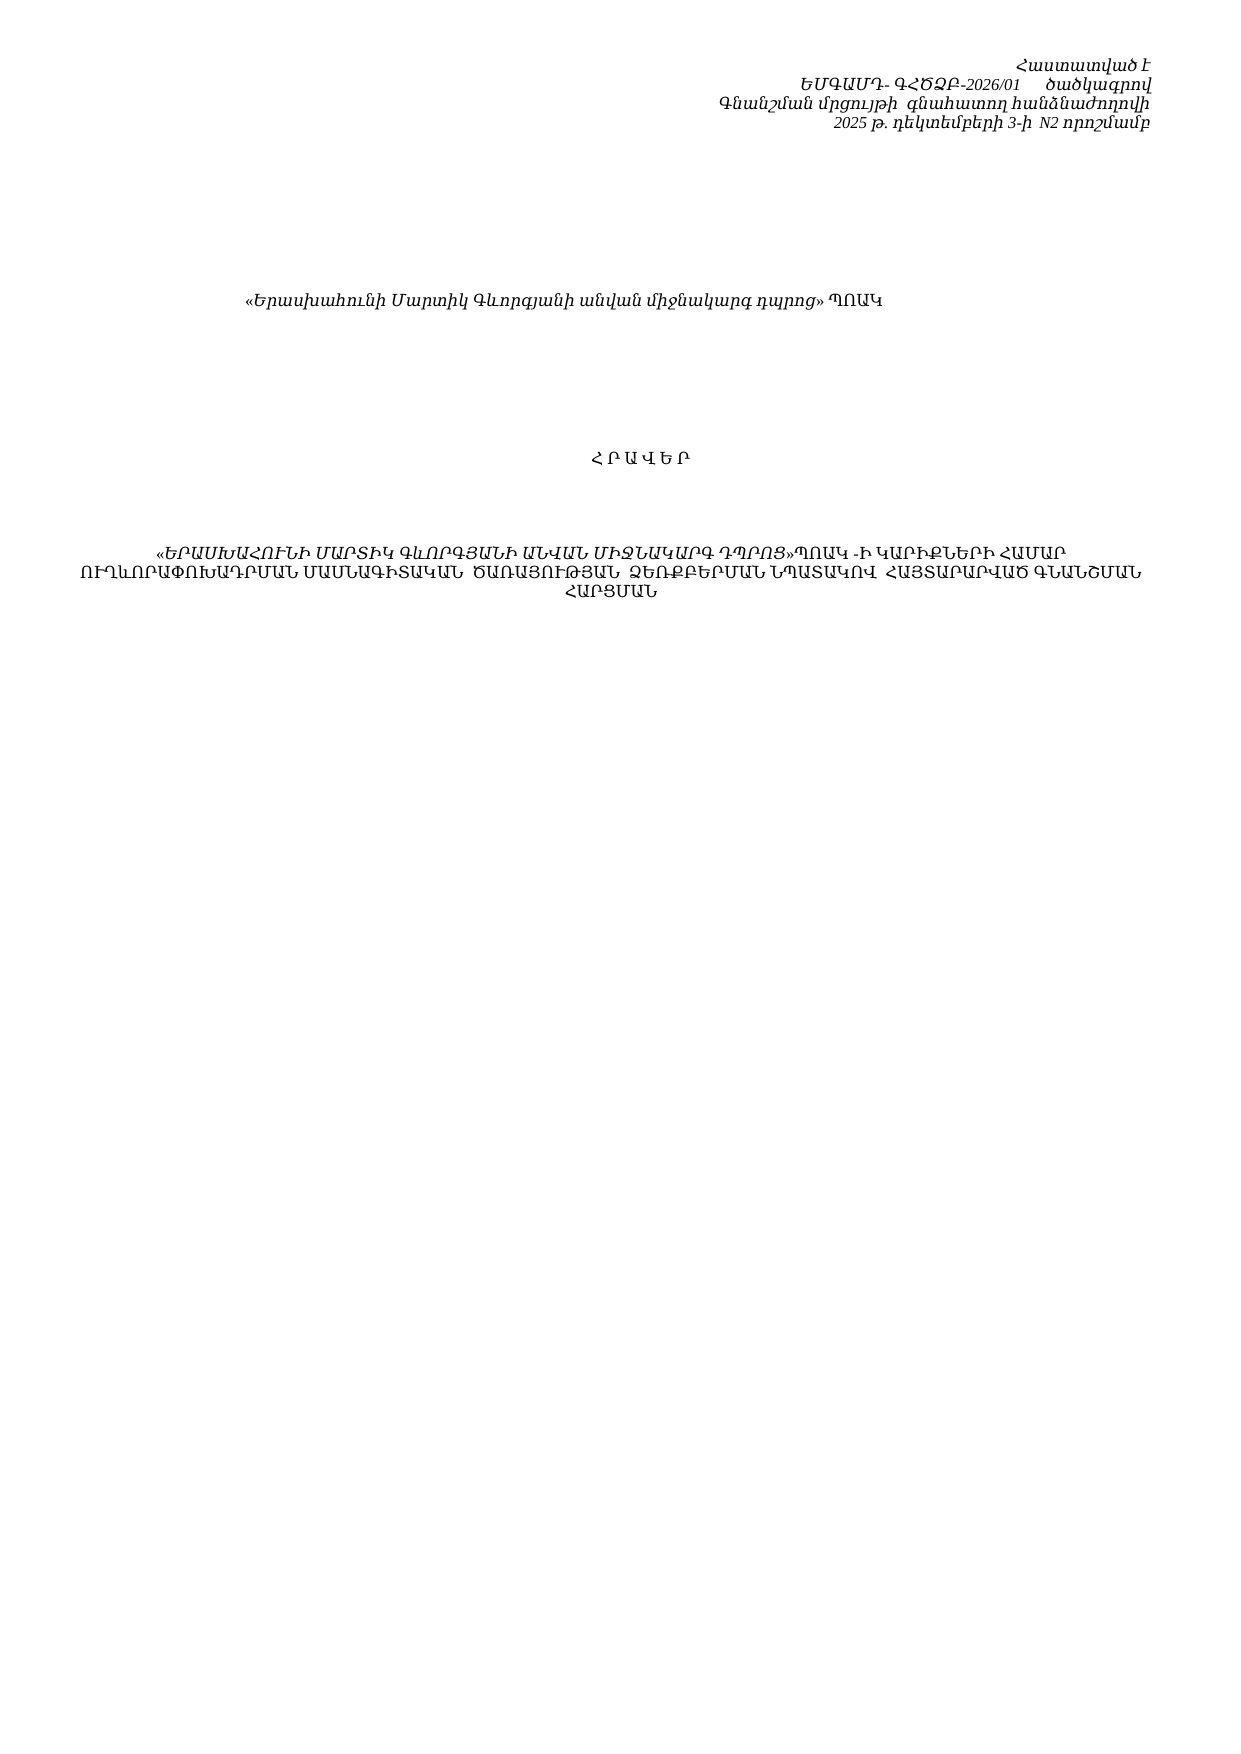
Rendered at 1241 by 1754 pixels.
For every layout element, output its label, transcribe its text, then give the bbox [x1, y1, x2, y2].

text «ԵՐԱՍԽԱՀՈՒՆԻ ՄԱՐՏԻԿ ԳևՈՐԳՅԱՆԻ ԱՆՎԱՆ ՄԻՋՆԱԿԱՐԳ ԴՊՐՈՑ»ՊՈԱԿ -Ի ԿԱՐԻՔՆԵՐԻ ՀԱՄԱՐ ՈՒՂևՈՐԱՓՈԽԱԴՐՄԱՆ ՄԱՍՆԱԳԻՏԱԿԱՆ ԾԱՌԱՅՈՒԹՅԱՆ ՁԵՌՔԲԵՐՄԱՆ ՆՊԱՏԱԿՈՎ ՀԱՅՏԱՐԱՐՎԱԾ ԳՆԱՆՇՄԱՆ ՀԱՐՑՄԱՆ [69, 544, 1152, 601]
text 2025 թ. դեկտեմբերի 3-ի N2 որոշմամբ [69, 113, 1152, 132]
text Գնանշման մրցույթի գնահատող հանձնաժողովի [69, 94, 1152, 113]
text «Երասխահունի Մարտիկ Գևորգյանի անվան միջնակարգ դպրոց» ՊՈԱԿ [69, 291, 1152, 310]
text Հ Ր Ա Վ Ե Ր [69, 449, 1152, 468]
text Հաստատված է [69, 56, 1152, 75]
text ԵՄԳԱՄԴ- ԳՀԾՁԲ-2026/01 ծածկագրով [69, 75, 1152, 94]
